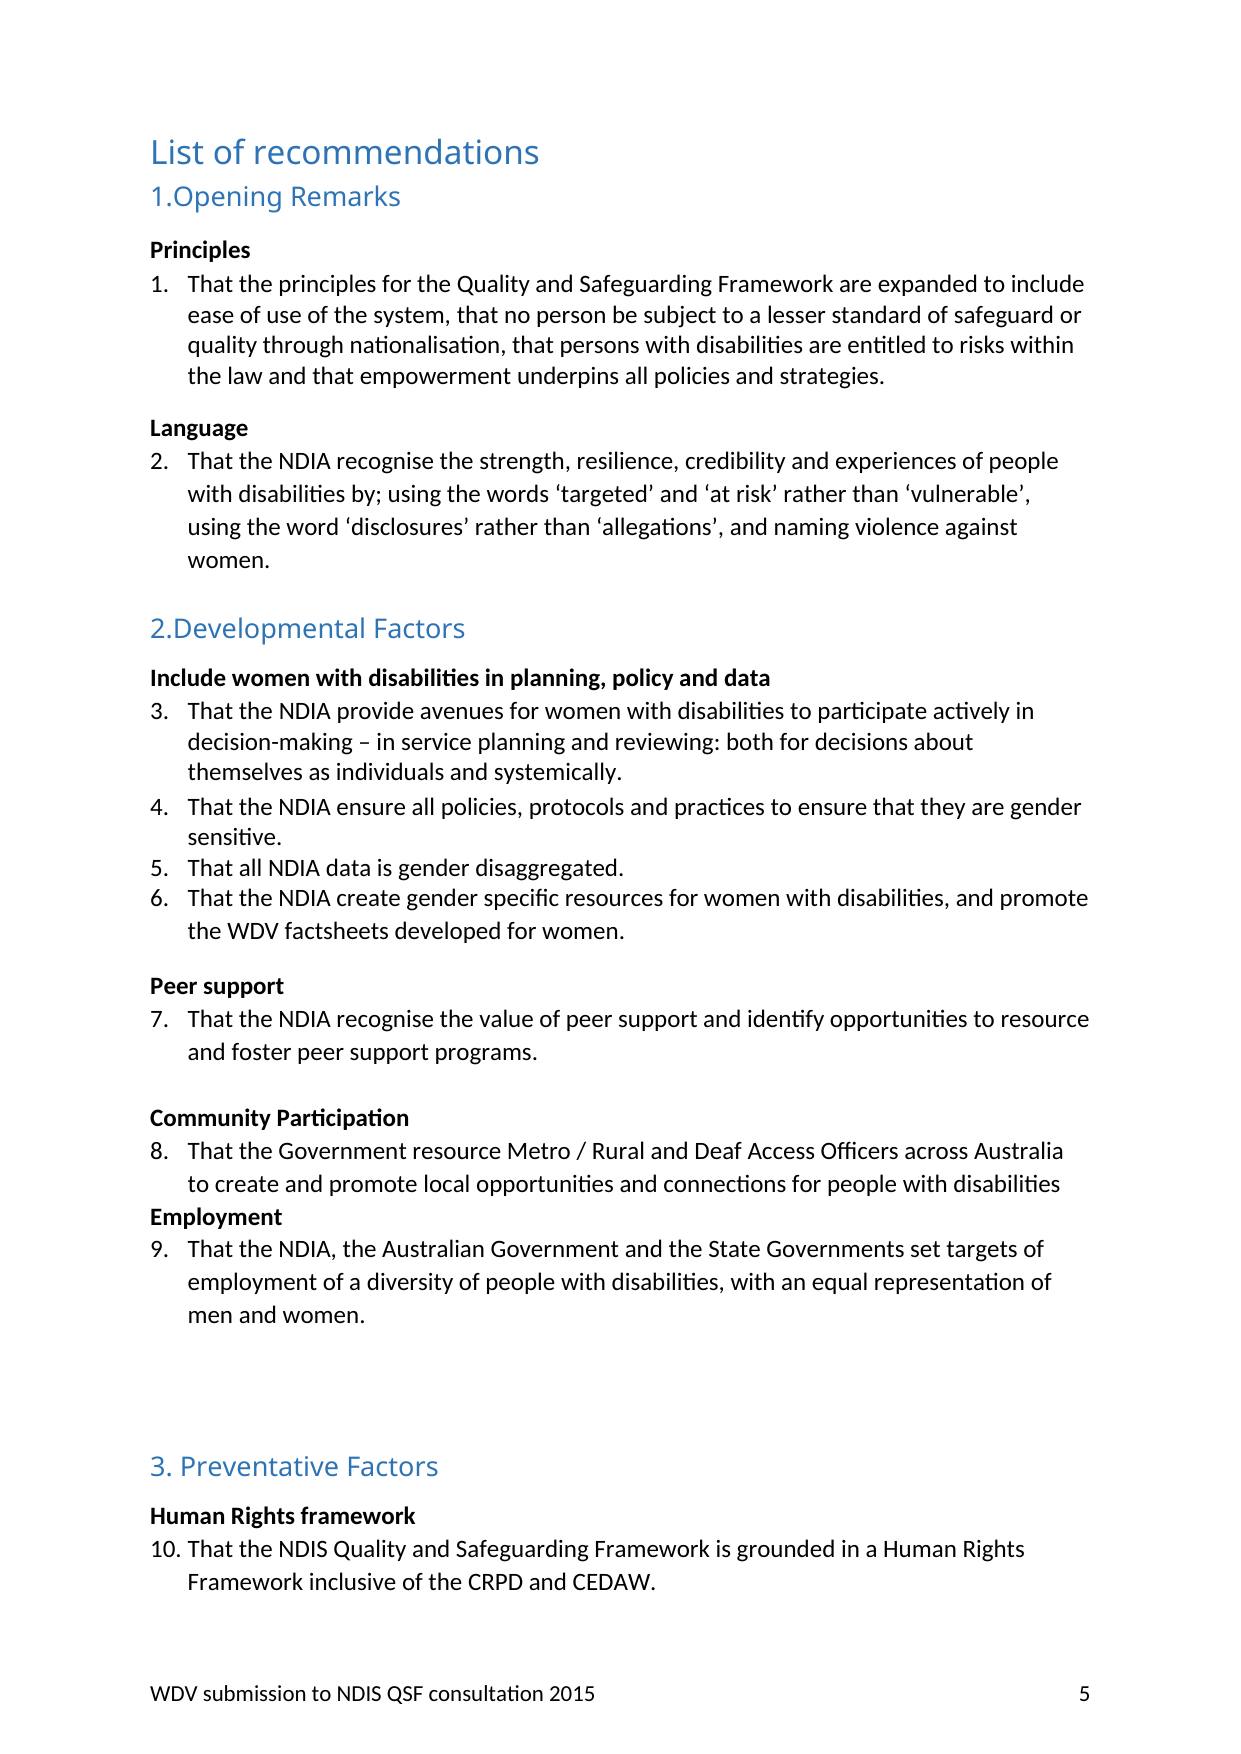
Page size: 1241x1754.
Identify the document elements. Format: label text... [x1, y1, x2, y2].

text Human Rights framework [150, 1500, 1090, 1531]
text Language [150, 412, 1090, 443]
list That the NDIA recognise the strength, resilience, credibility and experiences of people with disabilities by; using the words ‘targeted’ and ‘at risk’ rather than ‘vulnerable’, using the word ‘disclosures’ rather than ‘allegations’, and naming violence against women. [150, 445, 1090, 575]
list That the Government resource Metro / Rural and Deaf Access Officers across Australia to create and promote local opportunities and connections for people with disabilities [150, 1135, 1090, 1198]
list That the NDIA create gender specific resources for women with disabilities, and promote the WDV factsheets developed for women. [150, 882, 1090, 946]
subtitle 2.Developmental Factors [150, 610, 1090, 647]
text Include women with disabilities in planning, policy and data [150, 662, 1090, 693]
text Community Participation [150, 1102, 1090, 1132]
subtitle List of recommendations [150, 128, 1090, 174]
text Peer support [150, 970, 1090, 1001]
subtitle 3. Preventative Factors [150, 1448, 1090, 1485]
text 1.Opening Remarks [150, 177, 1090, 214]
list That the NDIA provide avenues for women with disabilities to participate actively in decision-making – in service planning and reviewing: both for decisions about themselves as individuals and systemically. [150, 695, 1090, 787]
list That all NDIA data is gender disaggregated. [150, 852, 1090, 882]
text Employment [150, 1201, 1090, 1231]
list That the NDIA recognise the value of peer support and identify opportunities to resource and foster peer support programs. [150, 1003, 1090, 1067]
list That the NDIA ensure all policies, protocols and practices to ensure that they are gender sensitive. [150, 791, 1090, 852]
text Principles [150, 234, 1090, 264]
list That the principles for the Quality and Safeguarding Framework are expanded to include ease of use of the system, that no person be subject to a lesser standard of safeguard or quality through nationalisation, that persons with disabilities are entitled to risks within the law and that empowerment underpins all policies and strategies. [150, 268, 1090, 391]
list That the NDIS Quality and Safeguarding Framework is grounded in a Human Rights Framework inclusive of the CRPD and CEDAW. [150, 1533, 1090, 1597]
list That the NDIA, the Australian Government and the State Governments set targets of employment of a diversity of people with disabilities, with an equal representation of men and women. [150, 1233, 1090, 1330]
